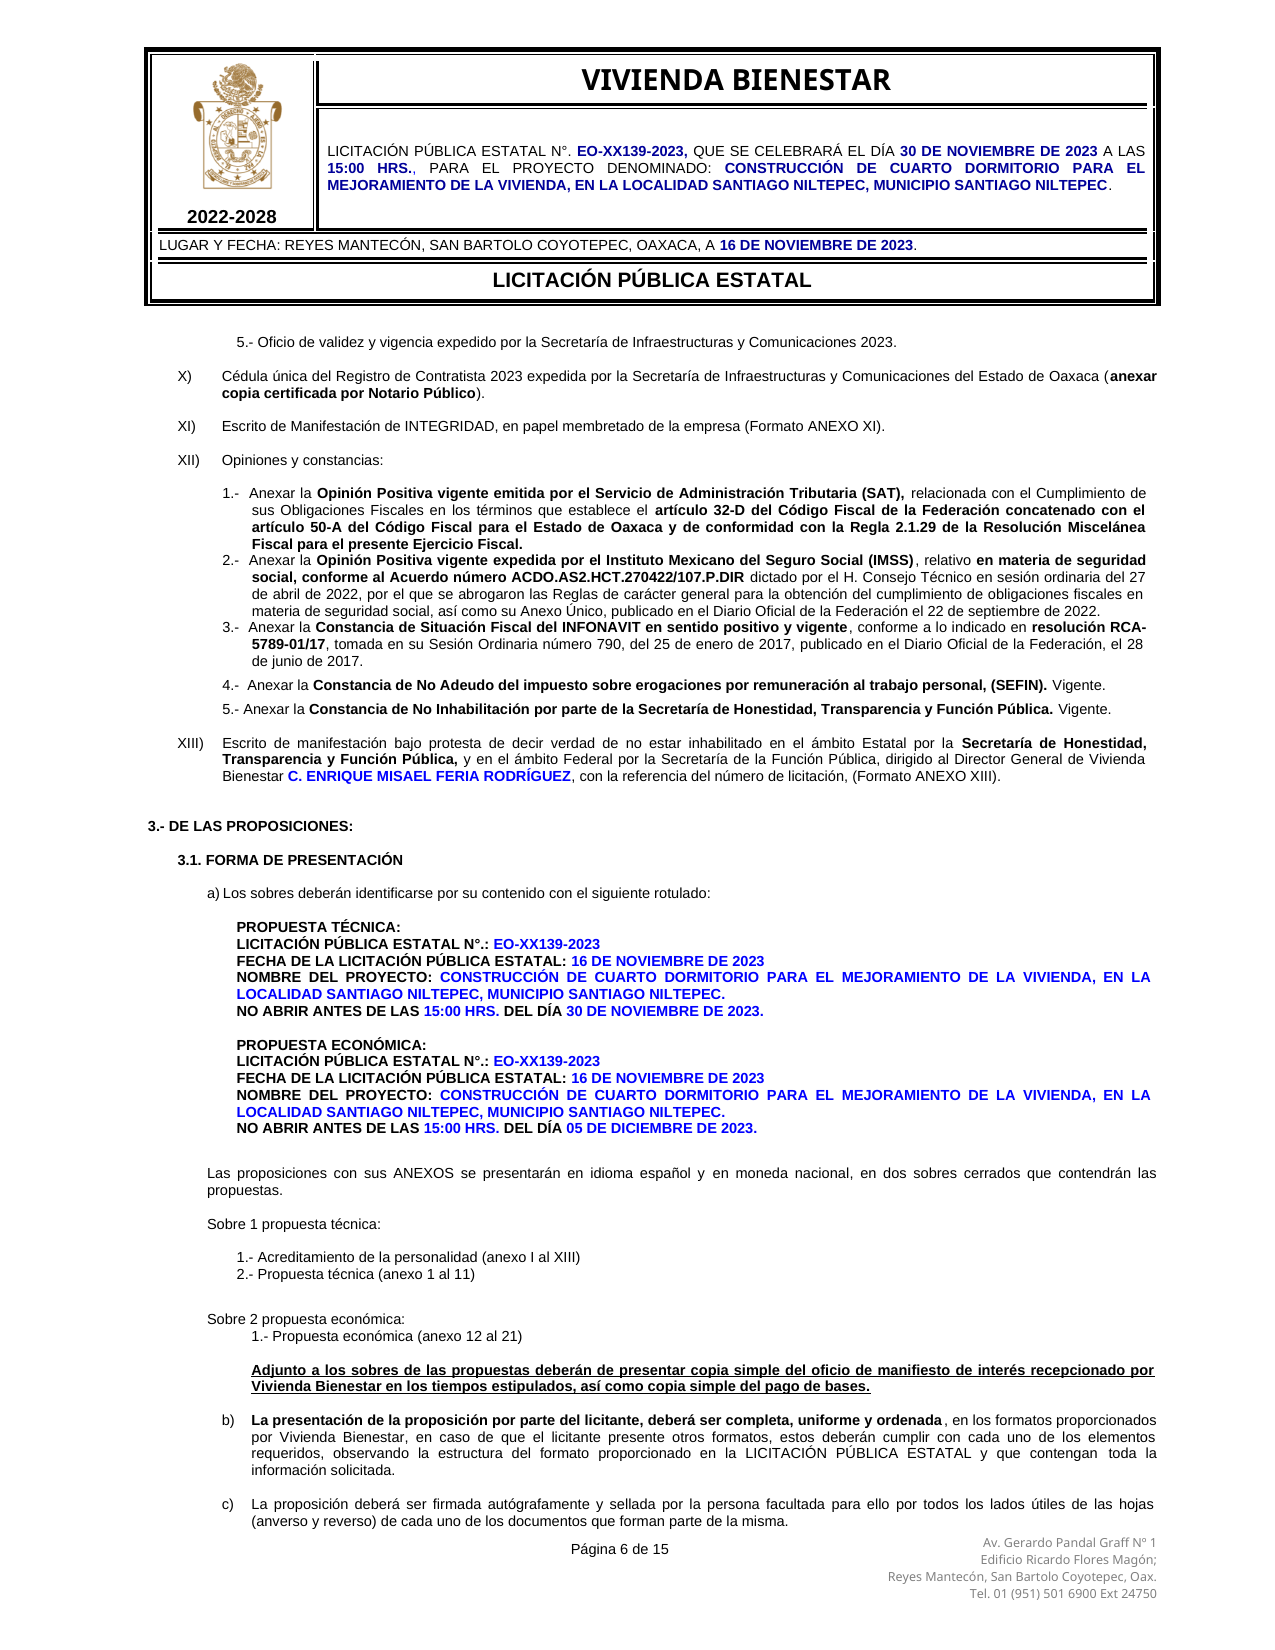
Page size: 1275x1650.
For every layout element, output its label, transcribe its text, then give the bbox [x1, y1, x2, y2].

table_cell 2.- Anexar la Opinión Positiva vigente expedida por el Instituto Mexicano del Seguro Social (IMSS), relativo en materia de seguridad social, conforme al Acuerdo número ACDO.AS2.HCT.270422/107.P.DIR dictado por el H. Consejo Técnico en sesión ordinaria del 27 de abril de 2022, por el que se abrogaron las Reglas de carácter general para la obtención del cumplimiento de obligaciones fiscales en materia de seguridad social, así como su Anexo Único, publicado en el Diario Oficial de la Federación el 22 de septiembre de 2022. [155, 552, 1154, 619]
list Los sobres deberán identificarse por su contenido con el siguiente rotulado: [207, 885, 1157, 902]
text 3.1. FORMA DE PRESENTACIÓN [148, 852, 1152, 868]
table_header 1.- Anexar la Opinión Positiva vigente emitida por el Servicio de Administración Tributaria (SAT), relacionada con el Cumplimiento de sus Obligaciones Fiscales en los términos que establece el artículo 32-D del Código Fiscal de la Federación concatenado con el artículo 50-A del Código Fiscal para el Estado de Oaxaca y de conformidad con la Regla 2.1.29 de la Resolución Miscelánea Fiscal para el presente Ejercicio Fiscal. [155, 485, 1154, 552]
list La presentación de la proposición por parte del licitante, deberá ser completa, uniforme y ordenada, en los formatos proporcionados por Vivienda Bienestar, en caso de que el licitante presente otros formatos, estos deberán cumplir con cada uno de los elementos requeridos, observando la estructura del formato proporcionado en la LICITACIÓN PÚBLICA ESTATAL y que contengan toda la información solicitada. [222, 1412, 1157, 1479]
text LICITACIÓN PÚBLICA ESTATAL N°.: EO-XX139-2023 [236, 936, 1152, 952]
text 3.- DE LAS PROPOSICIONES: [148, 818, 1152, 835]
picture [187, 59, 285, 188]
text NOMBRE DEL PROYECTO: CONSTRUCCIÓN DE CUARTO DORMITORIO PARA EL MEJORAMIENTO DE LA VIVIENDA, EN LA LOCALIDAD SANTIAGO NILTEPEC, MUNICIPIO SANTIAGO NILTEPEC. [236, 1086, 1152, 1120]
text PROPUESTA TÉCNICA: [236, 919, 1152, 936]
list Escrito de Manifestación de INTEGRIDAD, en papel membretado de la empresa (Formato ANEXO XI). [177, 418, 1157, 435]
text FECHA DE LA LICITACIÓN PÚBLICA ESTATAL: 16 DE NOVIEMBRE DE 2023 [236, 1070, 1152, 1086]
text 1.- Acreditamiento de la personalidad (anexo I al XIII) [236, 1249, 1157, 1266]
table_cell 3.- Anexar la Constancia de Situación Fiscal del INFONAVIT en sentido positivo y vigente, conforme a lo indicado en resolución RCA-5789-01/17, tomada en su Sesión Ordinaria número 790, del 25 de enero de 2017, publicado en el Diario Oficial de la Federación, el 28 de junio de 2017. [155, 619, 1154, 669]
table_cell 5.- Anexar la Constancia de No Inhabilitación por parte de la Secretaría de Honestidad, Transparencia y Función Pública. Vigente. Escrito de manifestación bajo protesta de decir verdad de no estar inhabilitado en el ámbito Estatal por la Secretaría de Honestidad, Transparencia y Función Pública, y en el ámbito Federal por la Secretaría de la Función Pública, dirigido al Director General de Vivienda Bienestar C. ENRIQUE MISAEL FERIA RODRÍGUEZ, con la referencia del número de licitación, (Formato ANEXO XIII). [155, 701, 1154, 784]
text Adjunto a los sobres de las propuestas deberán de presentar copia simple del oficio de manifiesto de interés recepcionado por Vivienda Bienestar en los tiempos estipulados, así como copia simple del pago de bases. [251, 1361, 1157, 1395]
text 5.- Oficio de validez y vigencia expedido por la Secretaría de Infraestructuras y Comunicaciones 2023. [236, 334, 1157, 351]
list La proposición deberá ser firmada autógrafamente y sellada por la persona facultada para ello por todos los lados útiles de las hojas (anverso y reverso) de cada uno de los documentos que forman parte de la misma. [222, 1496, 1157, 1529]
text Sobre 1 propuesta técnica: [207, 1216, 1157, 1232]
text NO ABRIR ANTES DE LAS 15:00 HRS. DEL DÍA 05 DE DICIEMBRE DE 2023. [236, 1120, 1157, 1137]
list Opiniones y constancias: [177, 451, 1157, 468]
text FECHA DE LA LICITACIÓN PÚBLICA ESTATAL: 16 DE NOVIEMBRE DE 2023 [236, 952, 1152, 969]
text Sobre 2 propuesta económica: [207, 1311, 1157, 1328]
list Cédula única del Registro de Contratista 2023 expedida por la Secretaría de Infraestructuras y Comunicaciones del Estado de Oaxaca (anexar copia certificada por Notario Público). [177, 368, 1157, 401]
text 2.- Propuesta técnica (anexo 1 al 11) [236, 1266, 1157, 1283]
table_cell 4.- Anexar la Constancia de No Adeudo del impuesto sobre erogaciones por remuneración al trabajo personal, (SEFIN). Vigente. [155, 670, 1154, 701]
text NOMBRE DEL PROYECTO: CONSTRUCCIÓN DE CUARTO DORMITORIO PARA EL MEJORAMIENTO DE LA VIVIENDA, EN LA LOCALIDAD SANTIAGO NILTEPEC, MUNICIPIO SANTIAGO NILTEPEC. [236, 969, 1152, 1003]
text NO ABRIR ANTES DE LAS 15:00 HRS. DEL DÍA 30 DE NOVIEMBRE DE 2023. [236, 1003, 1152, 1019]
text PROPUESTA ECONÓMICA: [236, 1036, 1152, 1053]
text LICITACIÓN PÚBLICA ESTATAL N°.: EO-XX139-2023 [236, 1053, 1152, 1070]
text 1.- Propuesta económica (anexo 12 al 21) [251, 1328, 1157, 1344]
text Las proposiciones con sus ANEXOS se presentarán en idioma español y en moneda nacional, en dos sobres cerrados que contendrán las propuestas. [207, 1165, 1157, 1199]
